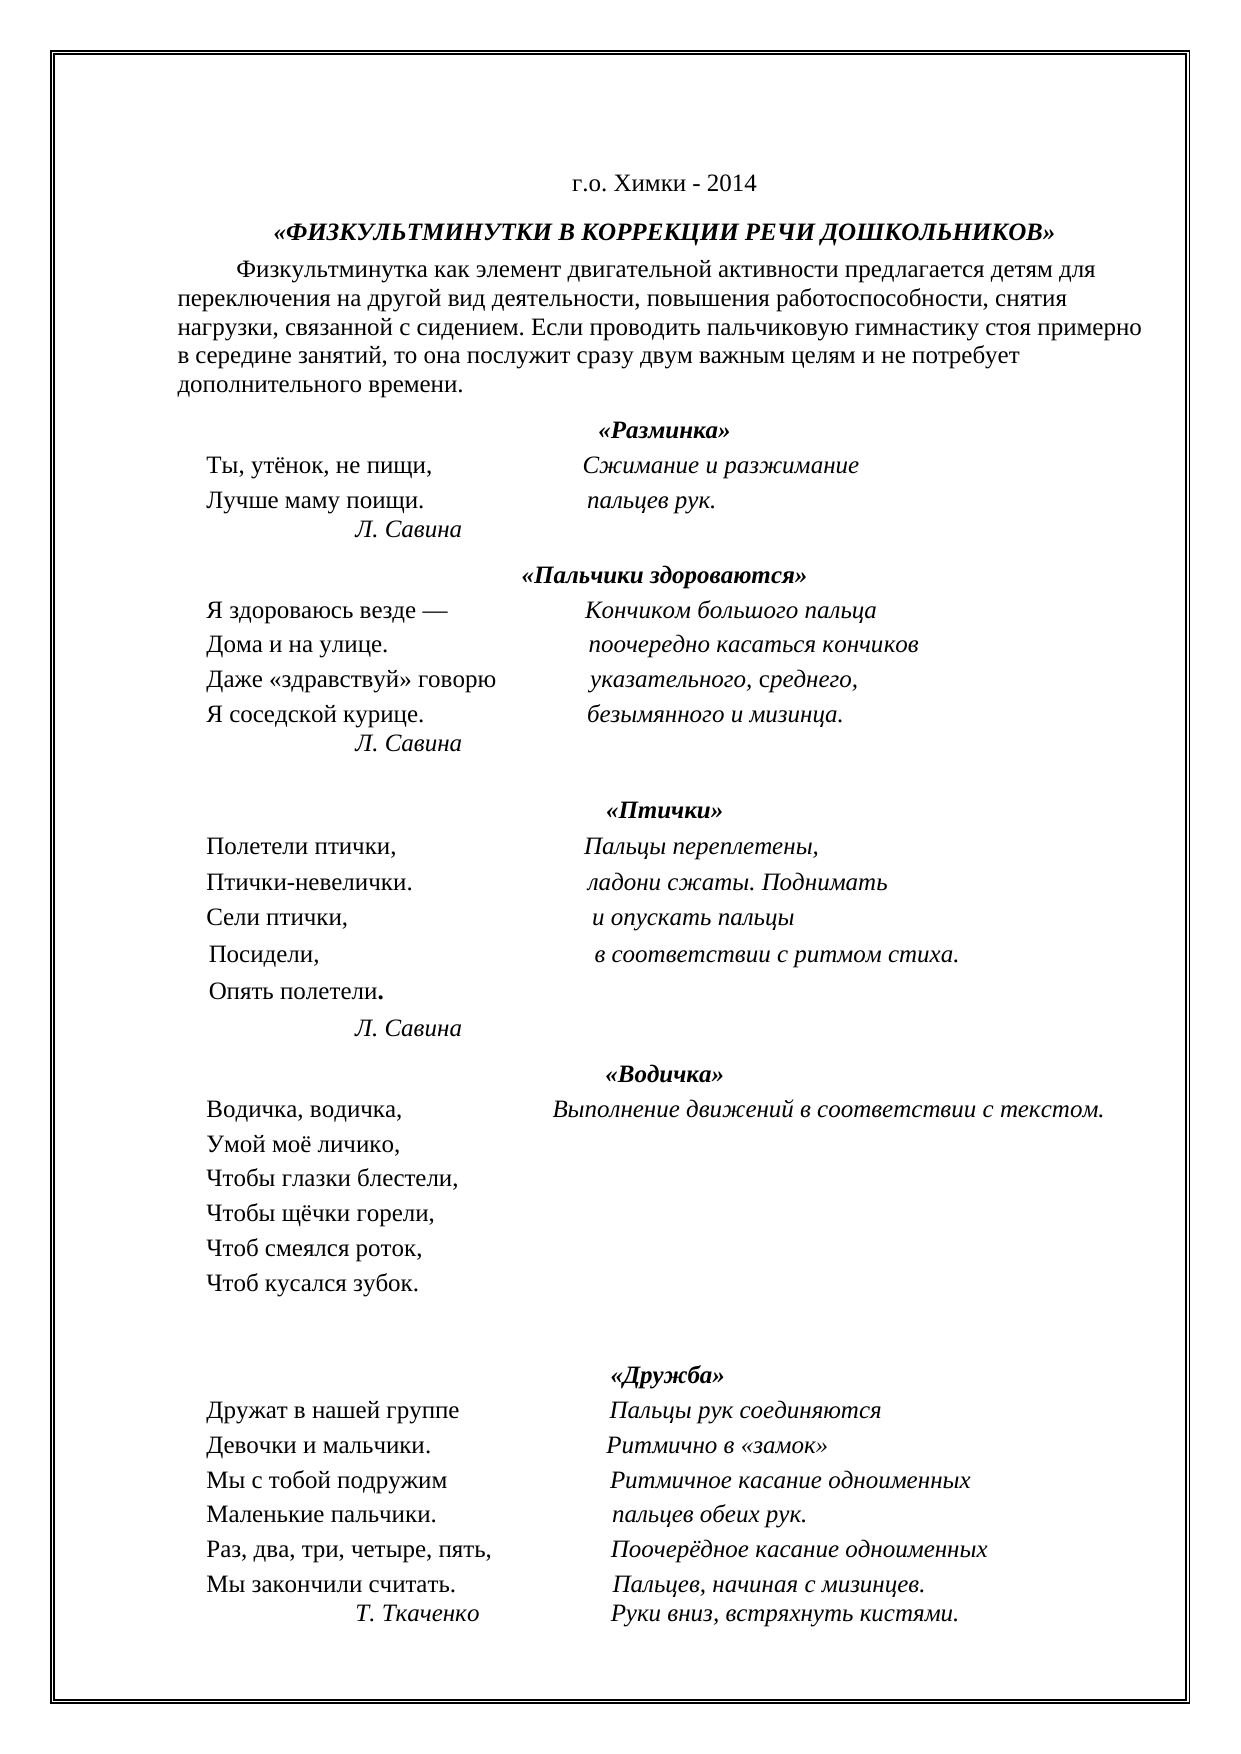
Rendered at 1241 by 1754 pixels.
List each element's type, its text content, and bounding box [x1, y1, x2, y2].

text Чтоб кусался зубок. [177, 1268, 1152, 1297]
text Лучше маму поищи. пальцев рук. [177, 485, 1152, 514]
text Я соседской курице. безымянного и мизинца. [177, 699, 1152, 728]
text Я здороваюсь везде — Кончиком большого пальца [177, 595, 1152, 623]
text Чтоб смеялся роток, [177, 1233, 1152, 1262]
text «Птички» [177, 795, 1152, 824]
text Л. Савина [177, 1013, 1152, 1042]
text Л. Савина [355, 728, 1152, 757]
text Л. Савина [355, 514, 1152, 542]
text «Разминка» [177, 415, 1152, 444]
text Умой моё личико, [177, 1129, 1152, 1157]
text Маленькие пальчики. пальцев обеих рук. [177, 1499, 1152, 1528]
text Раз, два, три, четыре, пять, Поочерёдное касание одноименных [177, 1534, 1152, 1563]
text Птички-невелички. ладони сжаты. Поднимать [177, 867, 1152, 896]
text «Пальчики здороваются» [177, 560, 1152, 589]
text Сели птички, и опускать пальцы [177, 902, 1152, 931]
text Посидели, в соответствии с ритмом стиха. [177, 939, 1152, 968]
text Дома и на улице. поочередно касаться кончиков [177, 629, 1152, 658]
text «Водичка» [177, 1059, 1152, 1088]
text Физкультминутка как элемент двигательной активности предлагается детям для переключения на другой вид деятельности, повышения работоспособности, снятия нагрузки, связанной с сидением. Если проводить пальчиковую гимнастику стоя примерно в середине занятий, то она послужит сразу двум важным целям и не потребует дополнительного времени. [177, 254, 1152, 398]
text Даже «здравствуй» говорю указательного, cреднего, [177, 664, 1152, 693]
text Полетели птички, Пальцы переплетены, [177, 831, 1152, 860]
text Дружат в нашей группе Пальцы рук соединяются [177, 1395, 1152, 1424]
text Девочки и мальчики. Ритмично в «замок» [177, 1430, 1152, 1459]
text г.о. Химки - 2014 [177, 168, 1152, 196]
text «ФИЗКУЛЬТМИНУТКИ В КОРРЕКЦИИ РЕЧИ ДОШКОЛЬНИКОВ» [177, 217, 1152, 246]
text Мы закончили считать. Пальцев, начиная с мизинцев. [177, 1569, 1152, 1598]
text Чтобы глазки блестели, [177, 1163, 1152, 1192]
text Т. Ткаченко Руки вниз, встряхнуть кистями. [355, 1598, 1152, 1627]
text Чтобы щёчки горели, [177, 1198, 1152, 1227]
text Опять полетели. [177, 976, 1152, 1005]
text Мы с тобой подружим Ритмичное касание одноименных [177, 1465, 1152, 1493]
text «Дружба» [177, 1360, 1152, 1389]
text Ты, утёнок, не пищи, Сжимание и разжимание [177, 450, 1152, 479]
text Водичка, водичка, Выполнение движений в соответствии с текстом. [177, 1094, 1152, 1123]
